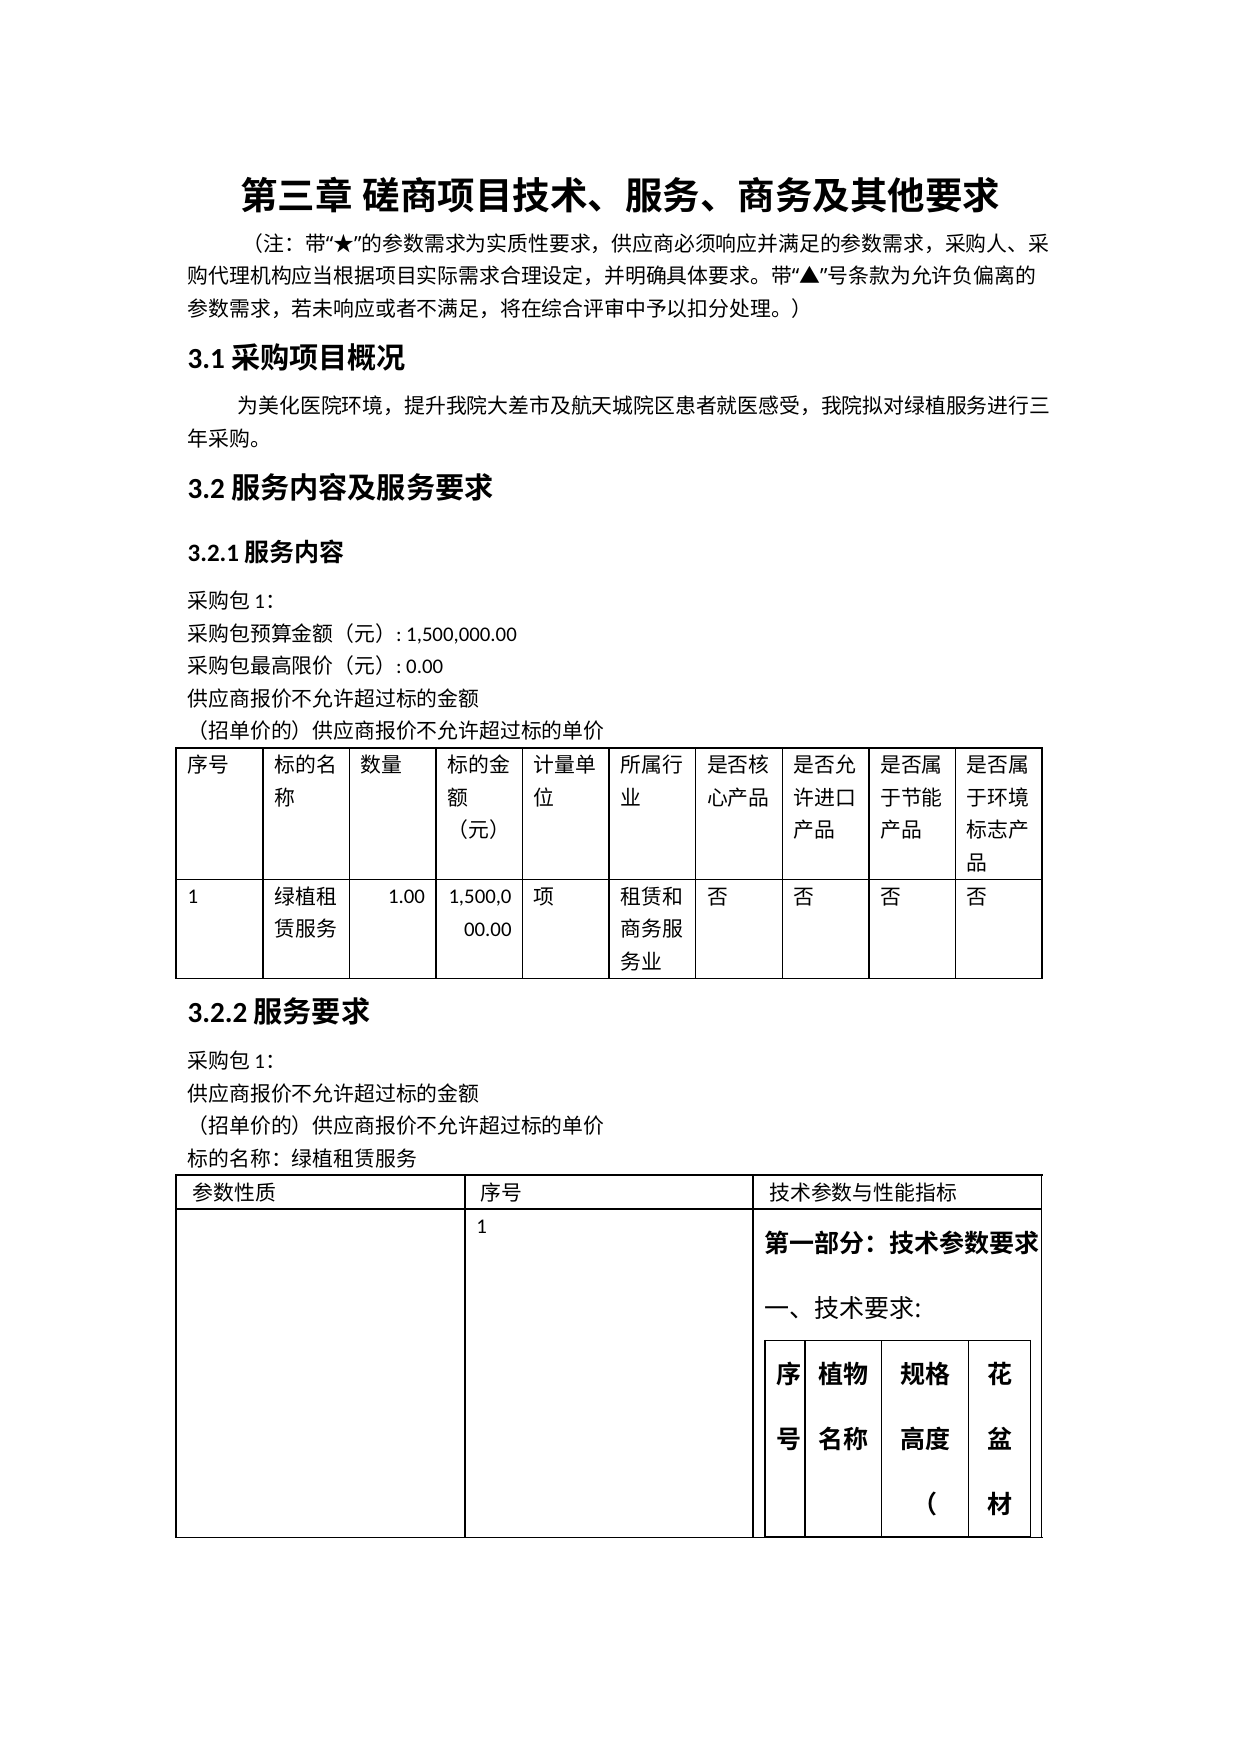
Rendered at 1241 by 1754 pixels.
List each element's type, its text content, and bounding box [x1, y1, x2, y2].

table_header 是否核心产品 [696, 749, 782, 878]
table_header 参数性质 [177, 1176, 464, 1208]
text 第三章 磋商项目技术、服务、商务及其他要求 [187, 162, 1053, 227]
table_header 标的名称 [264, 749, 349, 878]
text （招单价的）供应商报价不允许超过标的单价 [187, 714, 1053, 747]
table_cell 否 [783, 880, 868, 978]
table_cell 否 [696, 880, 782, 978]
text 为美化医院环境，提升我院大差市及航天城院区患者就医感受，我院拟对绿植服务进行三年采购。 [187, 389, 1053, 454]
text 采购包预算金额（元）: 1,500,000.00 [187, 617, 1053, 649]
table_cell 1 [177, 880, 262, 978]
text （招单价的）供应商报价不允许超过标的单价 [187, 1109, 1053, 1142]
table_header 是否属于环境标志产品 [956, 749, 1041, 878]
table_cell 1 [466, 1210, 752, 1537]
table_header 所属行业 [610, 749, 695, 878]
table_header 标的金额 （元） [437, 749, 522, 878]
table_cell 否 [870, 880, 955, 978]
table_header 计量单位 [523, 749, 608, 878]
text 采购包1： [187, 1044, 1053, 1077]
table_header 技术参数与性能指标 [754, 1176, 1041, 1208]
table_header 序号 [177, 749, 262, 878]
text 3.1采购项目概况 [187, 324, 1053, 389]
table_cell 1.00 [350, 880, 435, 978]
text 标的名称：绿植租赁服务 [187, 1142, 1053, 1174]
table_cell 1,500,000.00 [437, 880, 522, 978]
table_cell [177, 1210, 464, 1537]
text 供应商报价不允许超过标的金额 [187, 1077, 1053, 1109]
text （注：带“★”的参数需求为实质性要求，供应商必须响应并满足的参数需求，采购人、采购代理机构应当根据项目实际需求合理设定，并明确具体要求。带“▲”号条款为允许负偏离的参数需求，若未响应或者不满足，将在综合评审中予以扣分处理。） [187, 227, 1053, 324]
table_cell 否 [956, 880, 1041, 978]
table_cell 项 [523, 880, 608, 978]
text 3.2.1服务内容 [187, 519, 1053, 584]
table_cell 租赁和商务服务业 [610, 880, 695, 978]
text 采购包最高限价（元）: 0.00 [187, 649, 1053, 682]
text 3.2服务内容及服务要求 [187, 454, 1053, 519]
text 3.2.2服务要求 [187, 979, 1053, 1044]
table_header 数量 [350, 749, 435, 878]
table_cell 绿植租赁服务 [264, 880, 349, 978]
table_header 是否允许进口产品 [783, 749, 868, 878]
table_header 是否属于节能产品 [870, 749, 955, 878]
table_header 序号 [466, 1176, 752, 1208]
text 供应商报价不允许超过标的金额 [187, 682, 1053, 714]
text 采购包1： [187, 584, 1053, 617]
